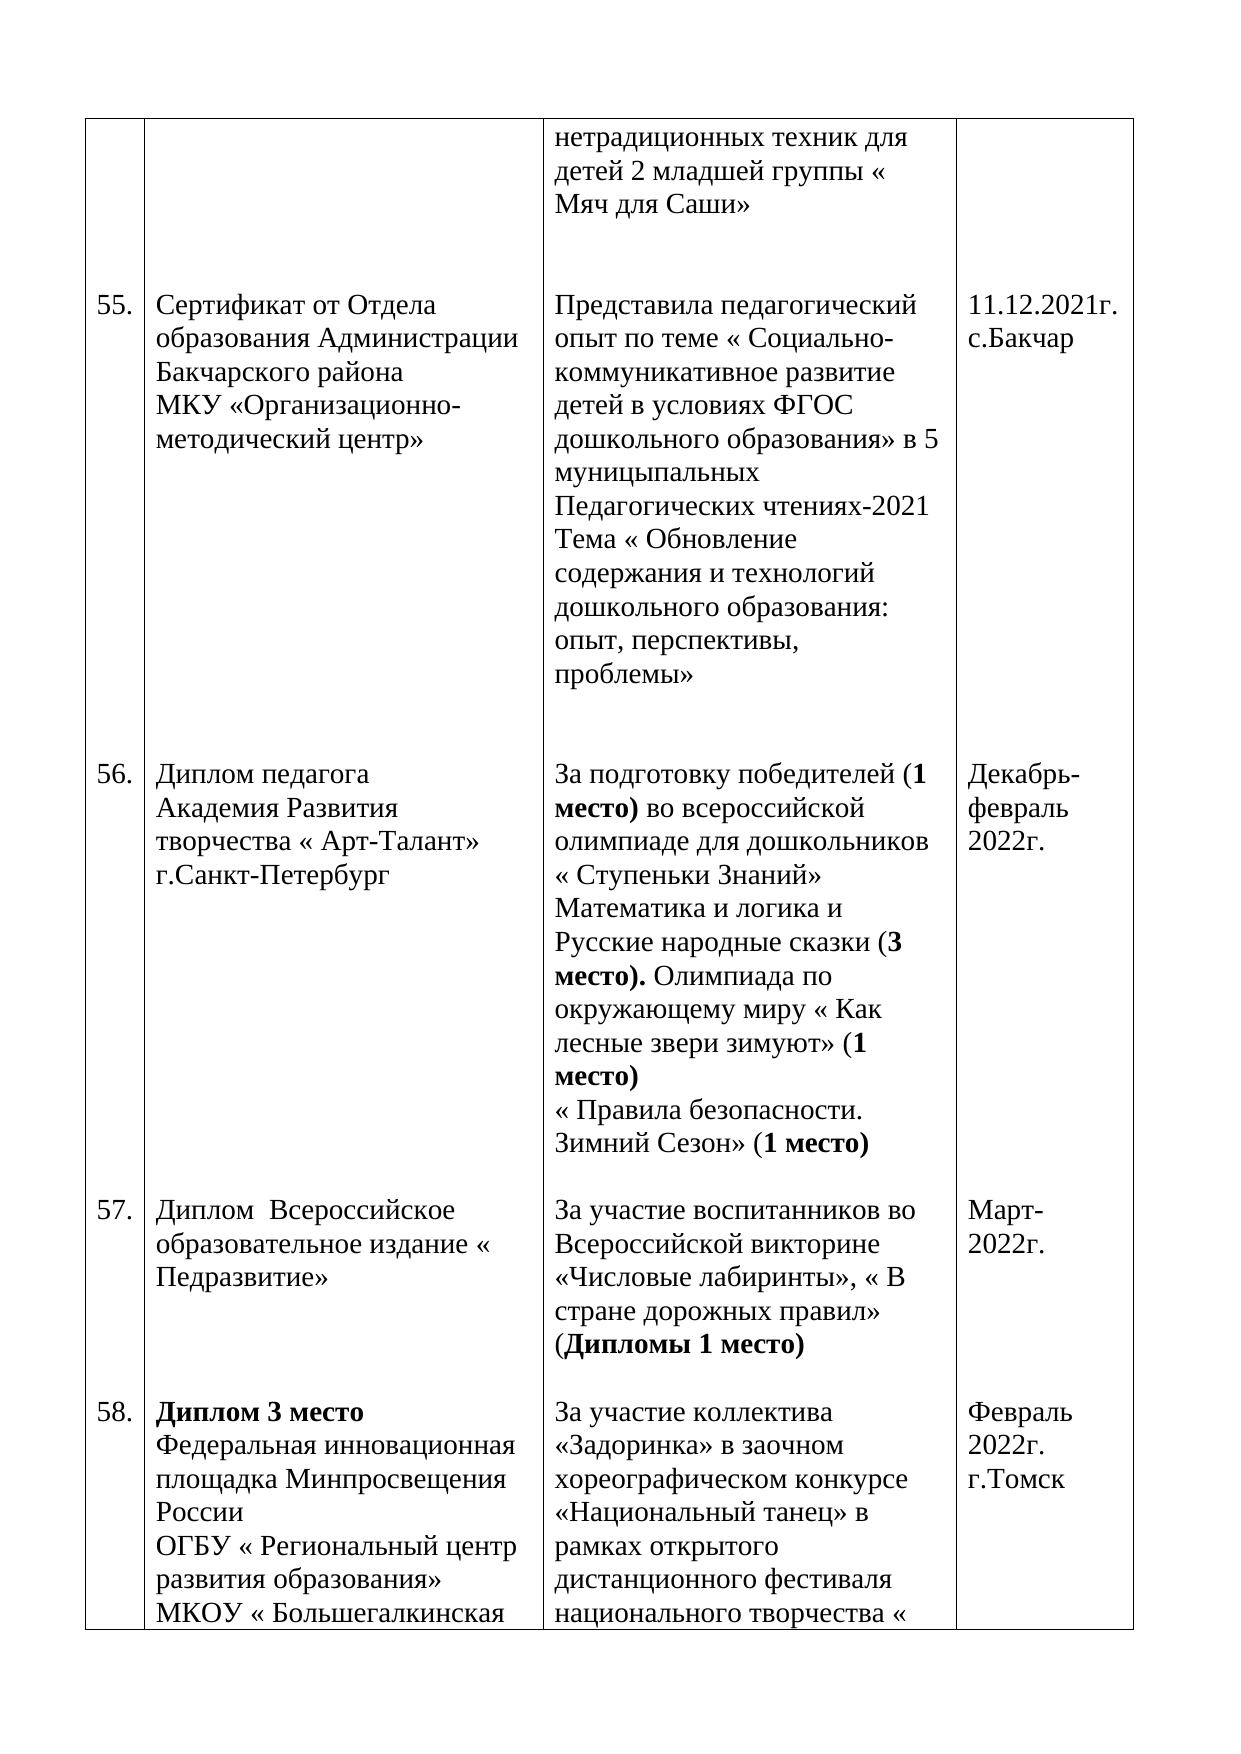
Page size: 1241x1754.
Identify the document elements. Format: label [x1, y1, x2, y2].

table_cell [544, 119, 956, 1628]
table_cell [957, 119, 1133, 1628]
table_cell [86, 119, 144, 1628]
table_cell [145, 119, 543, 1628]
